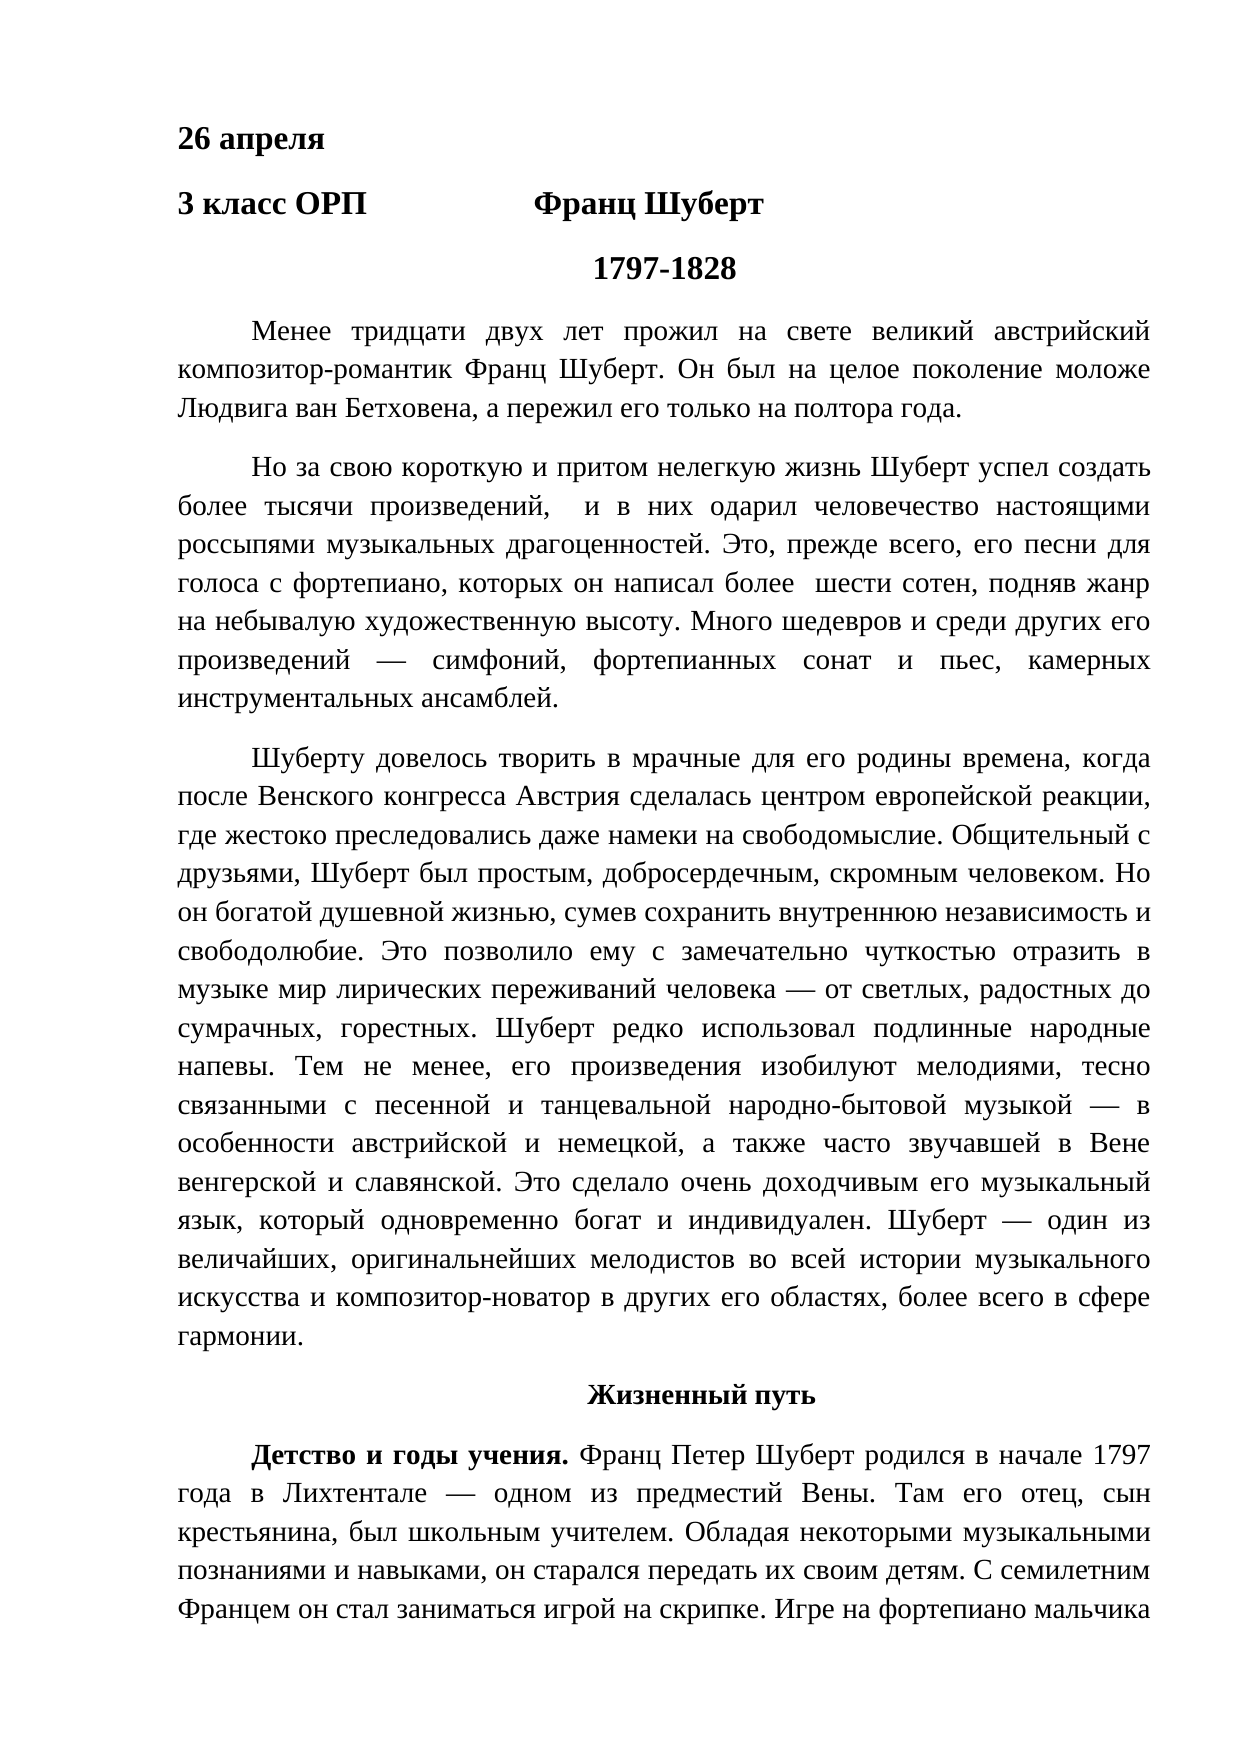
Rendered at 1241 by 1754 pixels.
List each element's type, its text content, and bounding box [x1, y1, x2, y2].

text Менее тридцати двух лет прожил на свете великий австрийский композитор-романтик Франц Шуберт. Он был на целое поколение моложе Людвига ван Бетховена, а пережил его только на полтора года. [177, 313, 1152, 423]
text Но за свою короткую и притом нелегкую жизнь Шуберт успел создать более тысячи произведений, и в них одарил человечество настоящими россыпями музыкальных драгоценностей. Это, прежде всего, его песни для голоса с фортепиано, которых он написал более шести сотен, подняв жанр на небывалую художественную высоту. Много шедевров и среди других его произведений — симфоний, фортепианных сонат и пьес, камерных инструментальных ансамблей. [177, 449, 1152, 714]
text Шуберту довелось творить в мрачные для его родины времена, когда после Венского конгресса Австрия сделалась центром европейской реакции, где жестоко преследовались даже намеки на свободомыслие. Общительный с друзьями, Шуберт был простым, добросердечным, скромным человеком. Но он богатой душевной жизнью, сумев сохранить внутреннюю независимость и свободолюбие. Это позволило ему с замечательно чуткостью отразить в музыке мир лирических переживаний человека — от светлых, радостных до сумрачных, горестных. Шуберт редко использовал подлинные народные напевы. Тем не менее, его произведения изобилуют мелодиями, тесно связанными с песенной и танцевальной народно-бытовой музыкой — в особенности австрийской и немецкой, а также часто звучавшей в Вене венгерской и славянской. Это сделало очень доходчивым его музыкальный язык, который одновременно богат и индивидуален. Шуберт — один из величайших, оригинальнейших мелодистов во всей истории музыкального искусства и композитор-новатор в других его областях, более всего в сфере гармонии. [177, 740, 1152, 1352]
text 1797-1828 [177, 248, 1152, 286]
text Жизненный путь [177, 1377, 1152, 1411]
text 3 класс ОРП Франц Шуберт [177, 183, 1152, 221]
text 26 апреля [177, 118, 1152, 156]
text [177, 1437, 1152, 1624]
